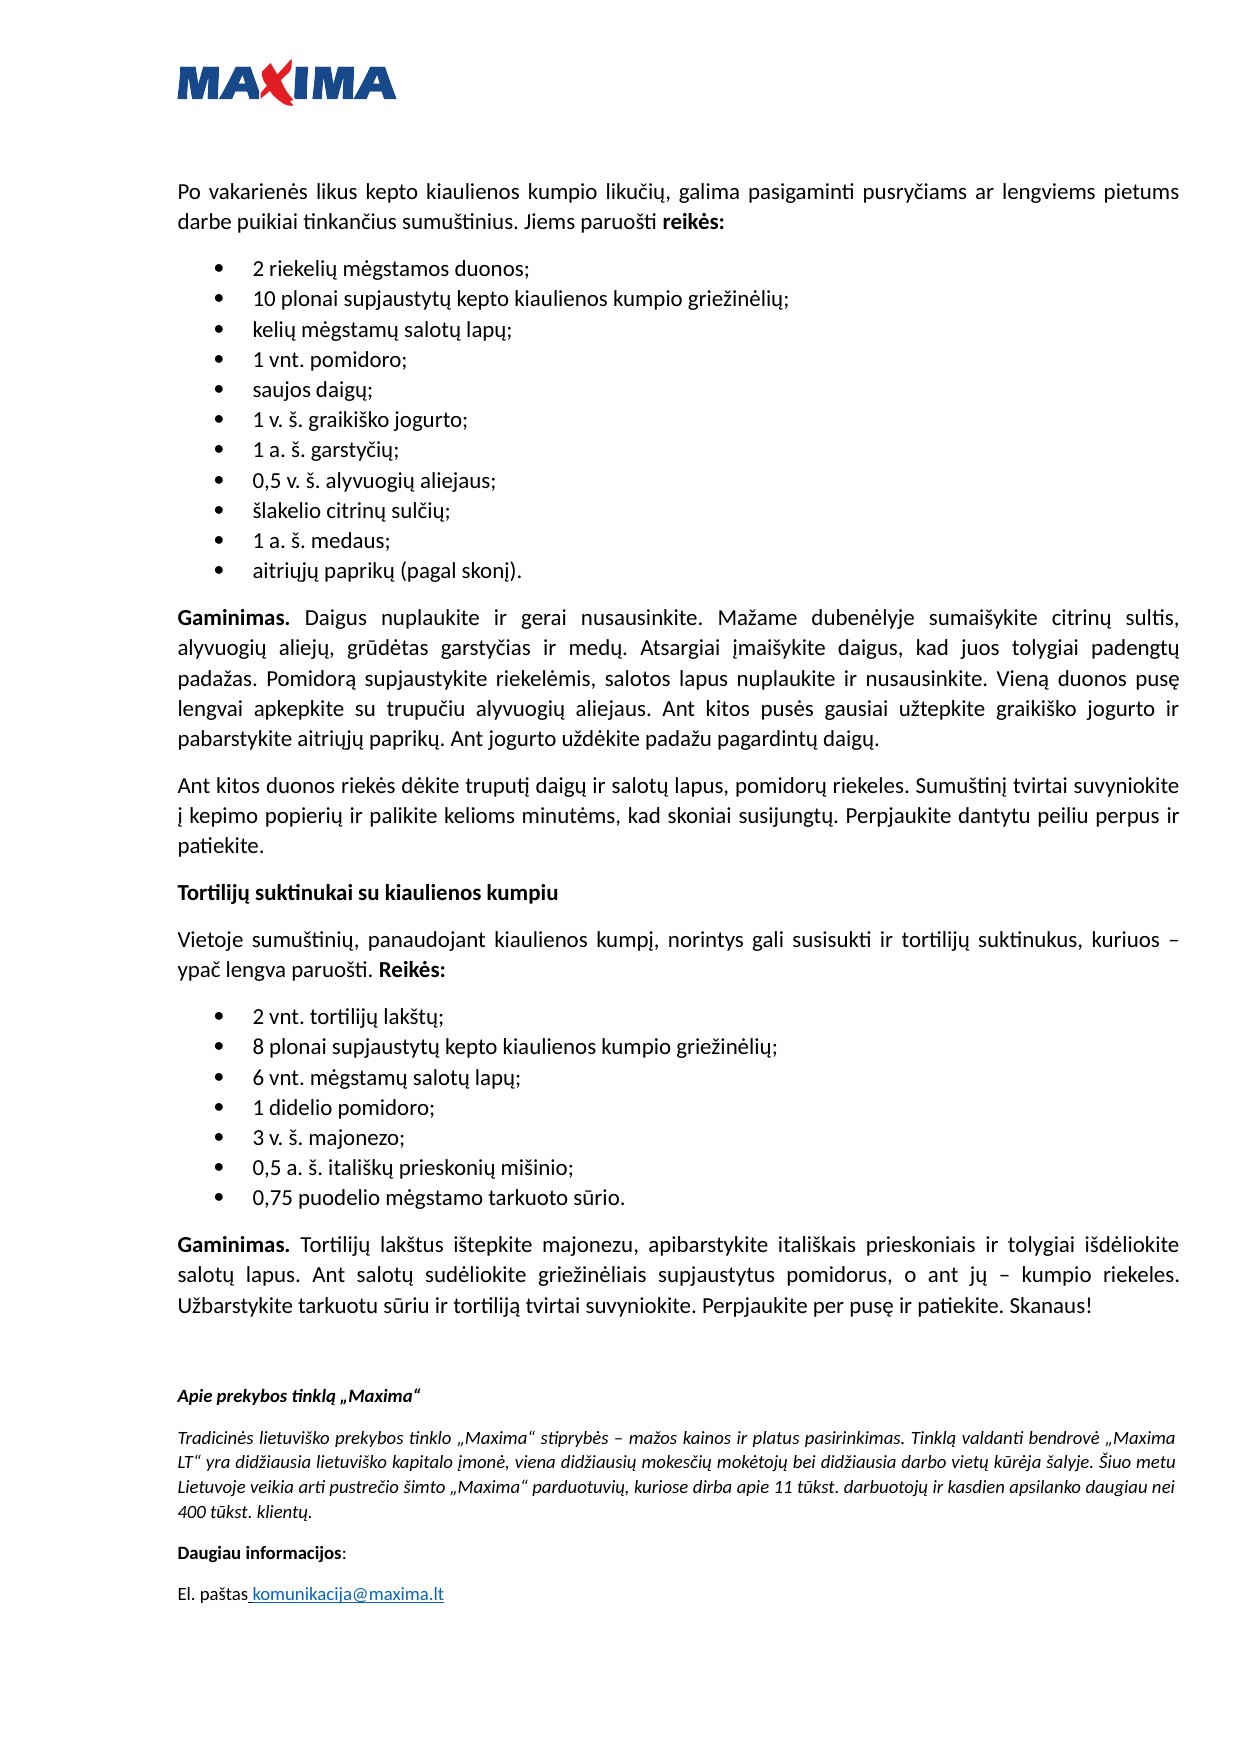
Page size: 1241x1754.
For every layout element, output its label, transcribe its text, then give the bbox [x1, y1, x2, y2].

text Po vakarienės likus kepto kiaulienos kumpio likučių, galima pasigaminti pusryčiams ar lengviems pietums darbe puikiai tinkančius sumuštinius. Jiems paruošti reikės: [177, 177, 1181, 235]
list kelių mėgstamų salotų lapų; [215, 315, 1181, 343]
text Ant kitos duonos riekės dėkite truputį daigų ir salotų lapus, pomidorų riekeles. Sumuštinį tvirtai suvyniokite į kepimo popierių ir palikite kelioms minutėms, kad skoniai susijungtų. Perpjaukite dantytu peiliu perpus ir patiekite. [177, 771, 1181, 859]
list 2 riekelių mėgstamos duonos; [215, 254, 1181, 282]
list 1 a. š. medaus; [215, 526, 1181, 554]
list 0,5 v. š. alyvuogių aliejaus; [215, 466, 1181, 494]
list saujos daigų; [215, 375, 1181, 403]
list 0,75 puodelio mėgstamo tarkuoto sūrio. [215, 1183, 1181, 1211]
text Tradicinės lietuviško prekybos tinklo „Maxima“ stiprybės – mažos kainos ir platus pasirinkimas. Tinklą valdanti bendrovė „Maxima LT“ yra didžiausia lietuviško kapitalo įmonė, viena didžiausių mokesčių mokėtojų bei didžiausia darbo vietų kūrėja šalyje. Šiuo metu Lietuvoje veikia arti pustrečio šimto „Maxima“ parduotuvių, kuriose dirba apie 11 tūkst. darbuotojų ir kasdien apsilanko daugiau nei 400 tūkst. klientų. [177, 1426, 1180, 1523]
list 8 plonai supjaustytų kepto kiaulienos kumpio griežinėlių; [215, 1032, 1181, 1060]
list šlakelio citrinų sulčių; [215, 496, 1181, 524]
list 1 v. š. graikiško jogurto; [215, 405, 1181, 433]
list 1 vnt. pomidoro; [215, 345, 1181, 373]
text Gaminimas. Tortilijų lakštus ištepkite majonezu, apibarstykite itališkais prieskoniais ir tolygiai išdėliokite salotų lapus. Ant salotų sudėliokite griežinėliais supjaustytus pomidorus, o ant jų – kumpio riekeles. Užbarstykite tarkuotu sūriu ir tortiliją tvirtai suvyniokite. Perpjaukite per pusę ir patiekite. Skanaus! [177, 1230, 1181, 1319]
text Gaminimas. Daigus nuplaukite ir gerai nusausinkite. Mažame dubenėlyje sumaišykite citrinų sultis, alyvuogių aliejų, grūdėtas garstyčias ir medų. Atsargiai įmaišykite daigus, kad juos tolygiai padengtų padažas. Pomidorą supjaustykite riekelėmis, salotos lapus nuplaukite ir nusausinkite. Vieną duonos pusę lengvai apkepkite su trupučiu alyvuogių aliejaus. Ant kitos pusės gausiai užtepkite graikiško jogurto ir pabarstykite aitriųjų paprikų. Ant jogurto uždėkite padažu pagardintų daigų. [177, 603, 1181, 752]
text Apie prekybos tinklą „Maxima“ [177, 1384, 1181, 1407]
text Daugiau informacijos: [177, 1541, 1180, 1564]
list 3 v. š. majonezo; [215, 1123, 1181, 1151]
text El. paštas komunikacija@maxima.lt [177, 1583, 1137, 1606]
list 1 a. š. garstyčių; [215, 436, 1181, 463]
list 1 didelio pomidoro; [215, 1093, 1181, 1121]
list 2 vnt. tortilijų lakštų; [215, 1002, 1181, 1030]
text Tortilijų suktinukai su kiaulienos kumpiu [177, 878, 1181, 906]
list aitriųjų paprikų (pagal skonį). [215, 556, 1181, 584]
list 6 vnt. mėgstamų salotų lapų; [215, 1063, 1181, 1091]
picture [177, 59, 397, 107]
list 10 plonai supjaustytų kepto kiaulienos kumpio griežinėlių; [215, 284, 1181, 312]
text Vietoje sumuštinių, panaudojant kiaulienos kumpį, norintys gali susisukti ir tortilijų suktinukus, kuriuos – ypač lengva paruošti. Reikės: [177, 925, 1181, 983]
list 0,5 a. š. itališkų prieskonių mišinio; [215, 1153, 1181, 1181]
